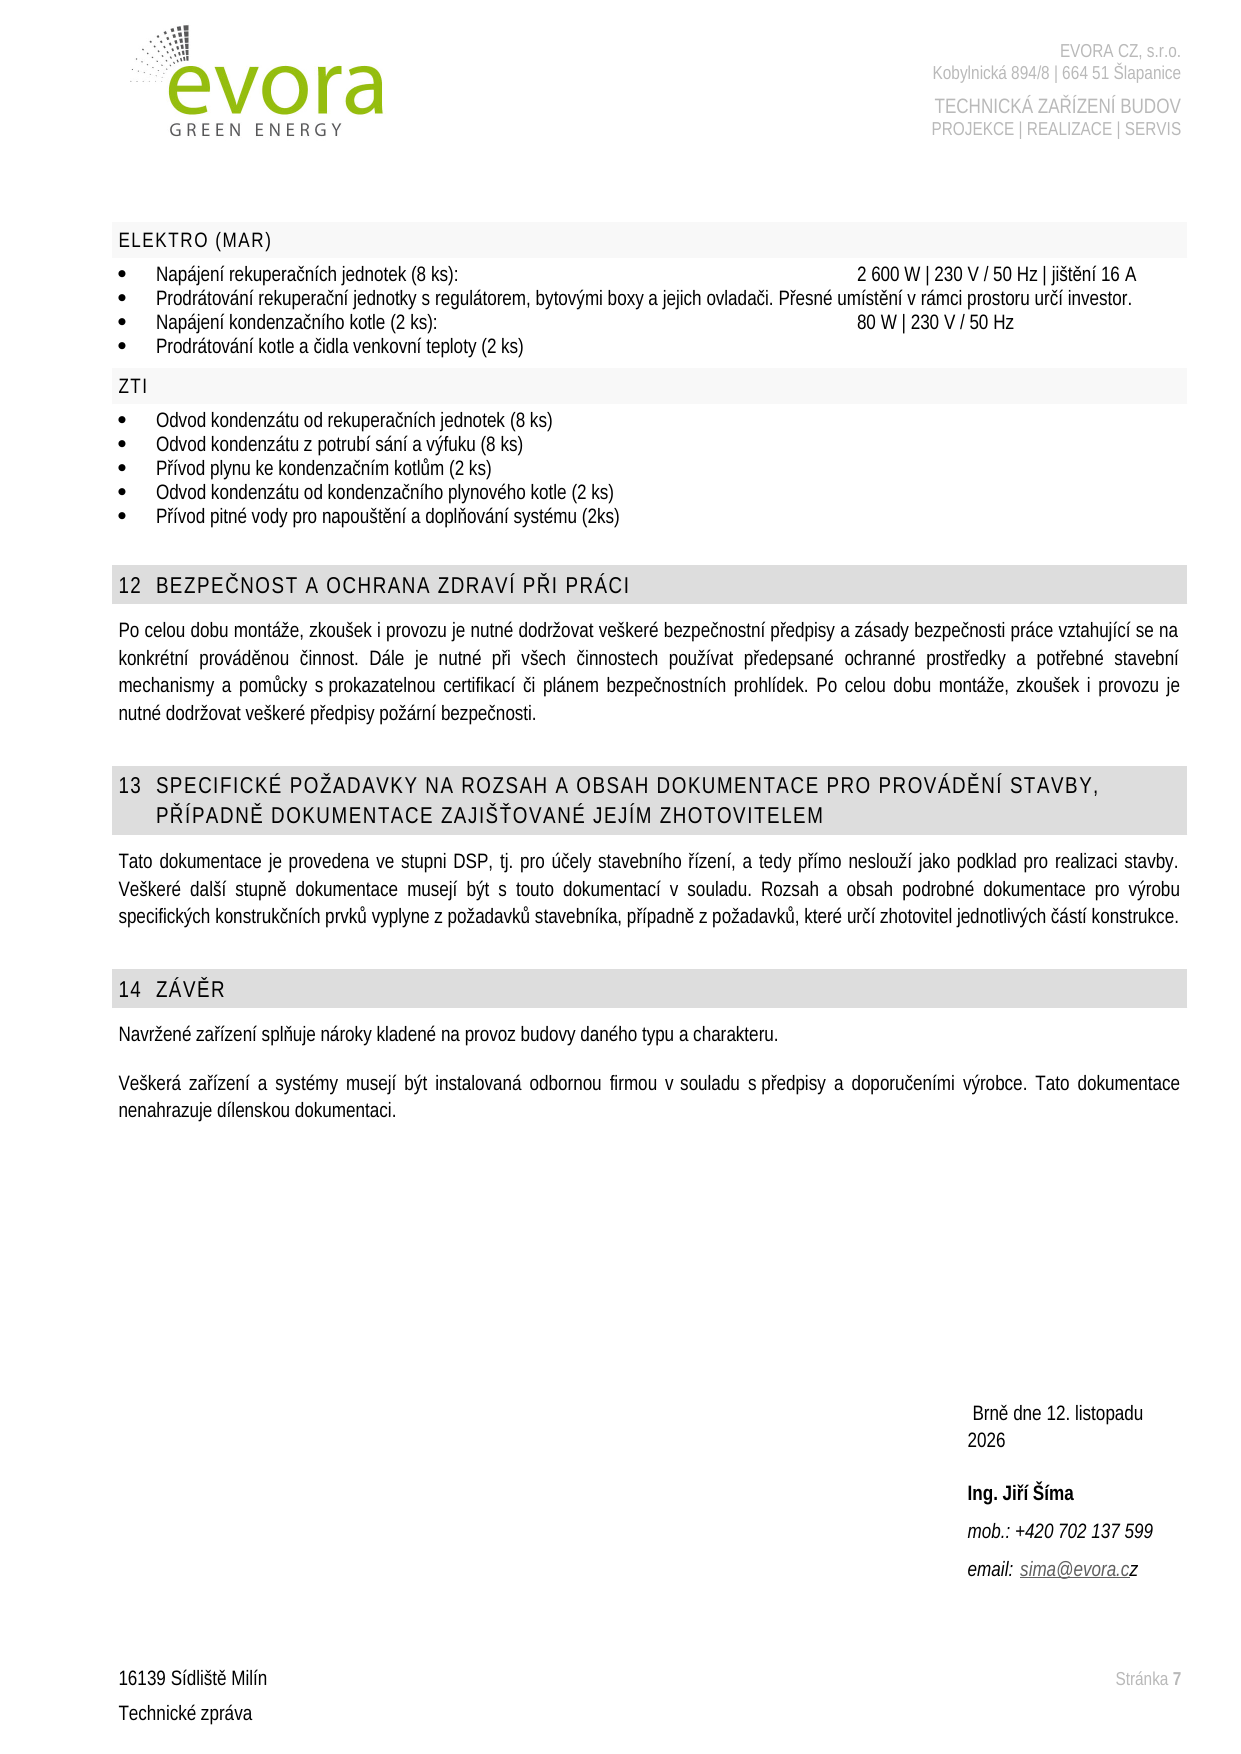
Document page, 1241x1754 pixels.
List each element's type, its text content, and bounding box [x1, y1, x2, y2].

text Veškerá zařízení a systémy musejí být instalovaná odbornou firmou v souladu s předpisy a doporučeními výrobce. Tato dokumentace nenahrazuje dílenskou dokumentaci. [118, 1071, 1181, 1122]
text Navržené zařízení splňuje nároky kladené na provoz budovy daného typu a charakteru. [118, 1022, 1181, 1046]
subtitle Specifické požadavky na rozsah a obsah dokumentace pro provádění stavby, případně dokumentace zajišťované jejím zhotovitelem [118, 772, 1181, 829]
list Napájení kondenzačního kotle (2 ks): 80 W | 230 V / 50 Hz [118, 310, 1181, 334]
list Přívod plynu ke kondenzačním kotlům (2 ks) [118, 456, 1181, 480]
list Napájení rekuperačních jednotek (8 ks): 2 600 W | 230 V / 50 Hz | jištění 16 A [118, 262, 1181, 286]
subtitle Bezpečnost a ochrana zdraví při práci [118, 572, 1181, 598]
picture [118, 12, 401, 146]
list Odvod kondenzátu z potrubí sání a výfuku (8 ks) [118, 432, 1181, 456]
list Přívod pitné vody pro napouštění a doplňování systému (2ks) [118, 504, 1181, 528]
subtitle ZTI [118, 374, 1181, 398]
subtitle ELEKTRO (MaR) [118, 228, 1181, 252]
list Prodrátování rekuperační jednotky s regulátorem, bytovými boxy a jejich ovladači. Přesné umístění v rámci prostoru určí investor. [118, 286, 1181, 310]
list Odvod kondenzátu od rekuperačních jednotek (8 ks) [118, 408, 1181, 432]
table_header Brně dne 22. března 2017 [956, 1388, 1181, 1468]
text Po celou dobu montáže, zkoušek i provozu je nutné dodržovat veškeré bezpečnostní předpisy a zásady bezpečnosti práce vztahující se na konkrétní prováděnou činnost. Dále je nutné při všech činnostech používat předepsané ochranné prostředky a potřebné stavební mechanismy a pomůcky s prokazatelnou certifikací či plánem bezpečnostních prohlídek. Po celou dobu montáže, zkoušek i provozu je nutné dodržovat veškeré předpisy požární bezpečnosti. [118, 618, 1181, 725]
list Odvod kondenzátu od kondenzačního plynového kotle (2 ks) [118, 480, 1181, 504]
text Tato dokumentace je provedena ve stupni DSP, tj. pro účely stavebního řízení, a tedy přímo neslouží jako podklad pro realizaci stavby. Veškeré další stupně dokumentace musejí být s touto dokumentací v souladu. Rozsah a obsah podrobné dokumentace pro výrobu specifických konstrukčních prvků vyplyne z požadavků stavebníka, případně z požadavků, které určí zhotovitel jednotlivých částí konstrukce. [118, 849, 1181, 928]
subtitle Závěr [118, 976, 1181, 1002]
table_cell Ing. Jiří Šíma mob.: +420 702 137 599 email: sima@evora.cz [956, 1468, 1181, 1584]
list Prodrátování kotle a čidla venkovní teploty (2 ks) [118, 334, 1181, 358]
